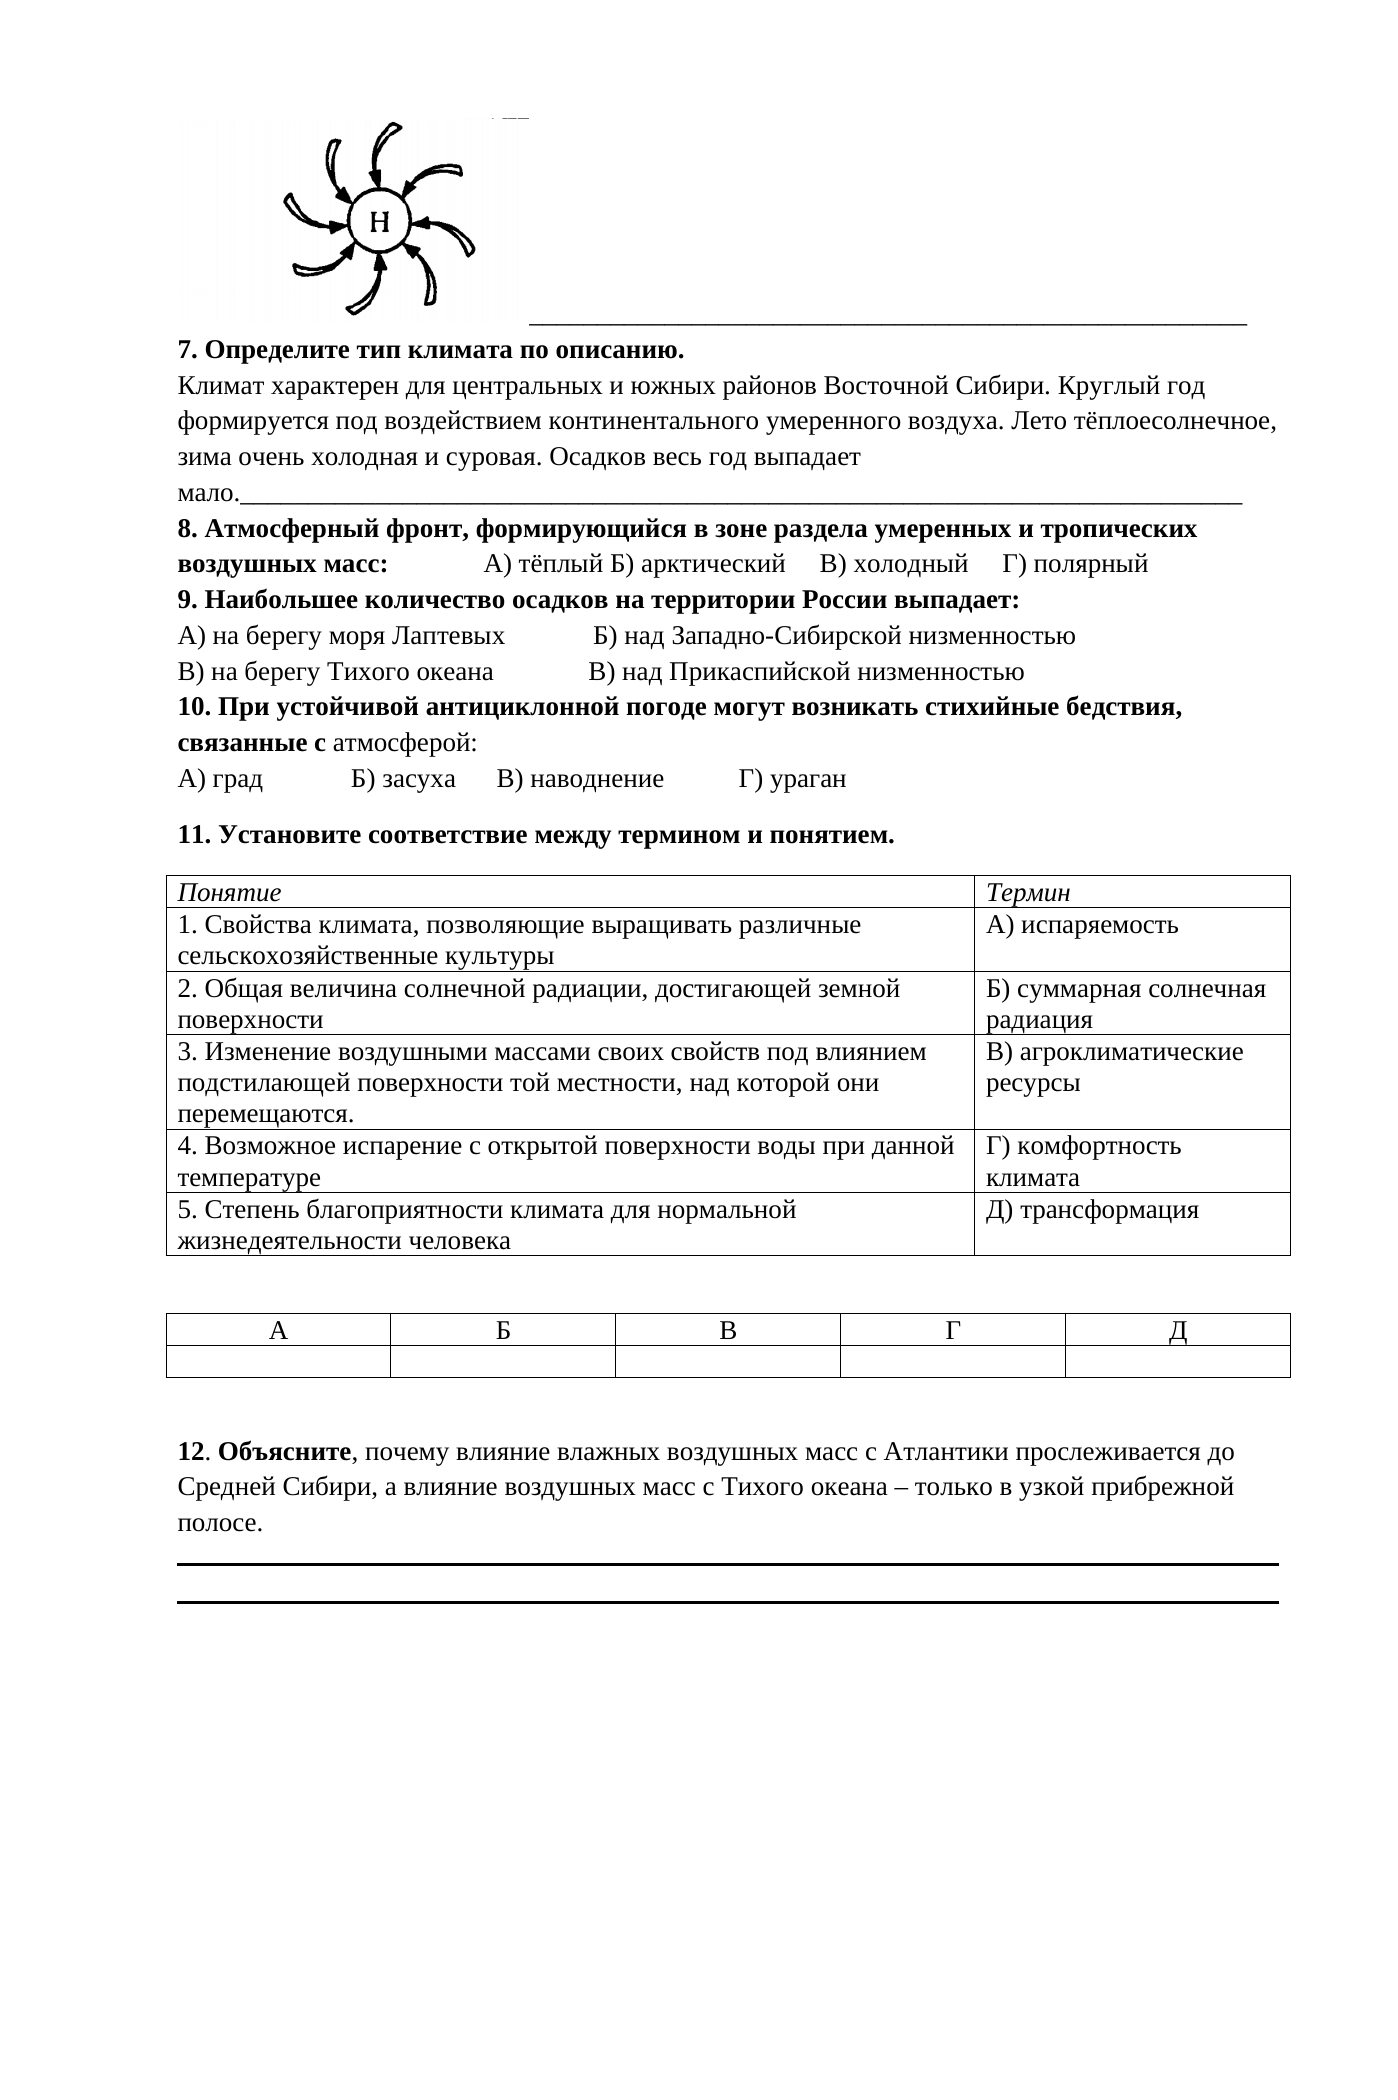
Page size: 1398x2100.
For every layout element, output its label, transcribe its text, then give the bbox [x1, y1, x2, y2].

table_cell 1. Свойства климата, позволяющие выращивать различные сельскохозяйственные культуры [167, 908, 974, 971]
table_cell В) агроклиматические ресурсы [975, 1035, 1290, 1128]
table_header Понятие [167, 876, 974, 907]
text В) на берегу Тихого океана В) над Прикаспийской низменностью [177, 655, 1279, 686]
table_header А [167, 1314, 390, 1345]
picture [177, 118, 529, 323]
text 10. При устойчивой антициклонной погоде могут возникать стихийные бедствия, связанные с атмосферой: [177, 691, 1279, 757]
table_cell [167, 1346, 390, 1377]
text 12. Объясните, почему влияние влажных воздушных масс с Атлантики прослеживается до Средней Сибири, а влияние воздушных масс с Тихого океана – только в узкой прибрежной полосе. [177, 1435, 1279, 1537]
table_cell Б) суммарная солнечная радиация [975, 972, 1290, 1034]
table_cell [616, 1346, 840, 1377]
table_header Термин [975, 876, 1290, 907]
text Климат характерен для центральных и южных районов Восточной Сибири. Круглый год формируется под воздействием континентального умеренного воздуха. Лето тёплоесолнечное, зима очень холодная и суровая. Осадков весь год выпадает мало.__________________________________________________________________________ [177, 369, 1279, 507]
table_cell [1066, 1346, 1290, 1377]
table_cell А) испаряемость [975, 908, 1290, 971]
table_header Б [391, 1314, 615, 1345]
text 8. Атмосферный фронт, формирующийся в зоне раздела умеренных и тропических воздушных масс: А) тёплый Б) арктический В) холодный Г) полярный [177, 512, 1279, 579]
text А) град Б) засуха В) наводнение Г) ураган [177, 762, 1279, 793]
table_cell 4. Возможное испарение с открытой поверхности воды при данной температуре [167, 1130, 974, 1192]
table_cell Д) трансформация [975, 1193, 1290, 1255]
table_header Д [1066, 1314, 1290, 1345]
table_cell 3. Изменение воздушными массами своих свойств под влиянием подстилающей поверхности той местности, над которой они перемещаются. [167, 1035, 974, 1128]
text А) на берегу моря Лаптевых Б) над Западно-Сибирской низменностью [177, 619, 1279, 650]
table_header В [616, 1314, 840, 1345]
table_cell Г) комфортность климата [975, 1130, 1290, 1192]
table_cell [841, 1346, 1065, 1377]
text 7. Определите тип климата по описанию. [177, 333, 1279, 364]
table_cell [391, 1346, 615, 1377]
text 9. Наибольшее количество осадков на территории России выпадает: [177, 583, 1279, 614]
table_cell 2. Общая величина солнечной радиации, достигающей земной поверхности [167, 972, 974, 1034]
table_cell 5. Степень благоприятности климата для нормальной жизнедеятельности человека [167, 1193, 974, 1255]
table_header Г [841, 1314, 1065, 1345]
text 11. Установите соответствие между термином и понятием. [177, 818, 1279, 850]
